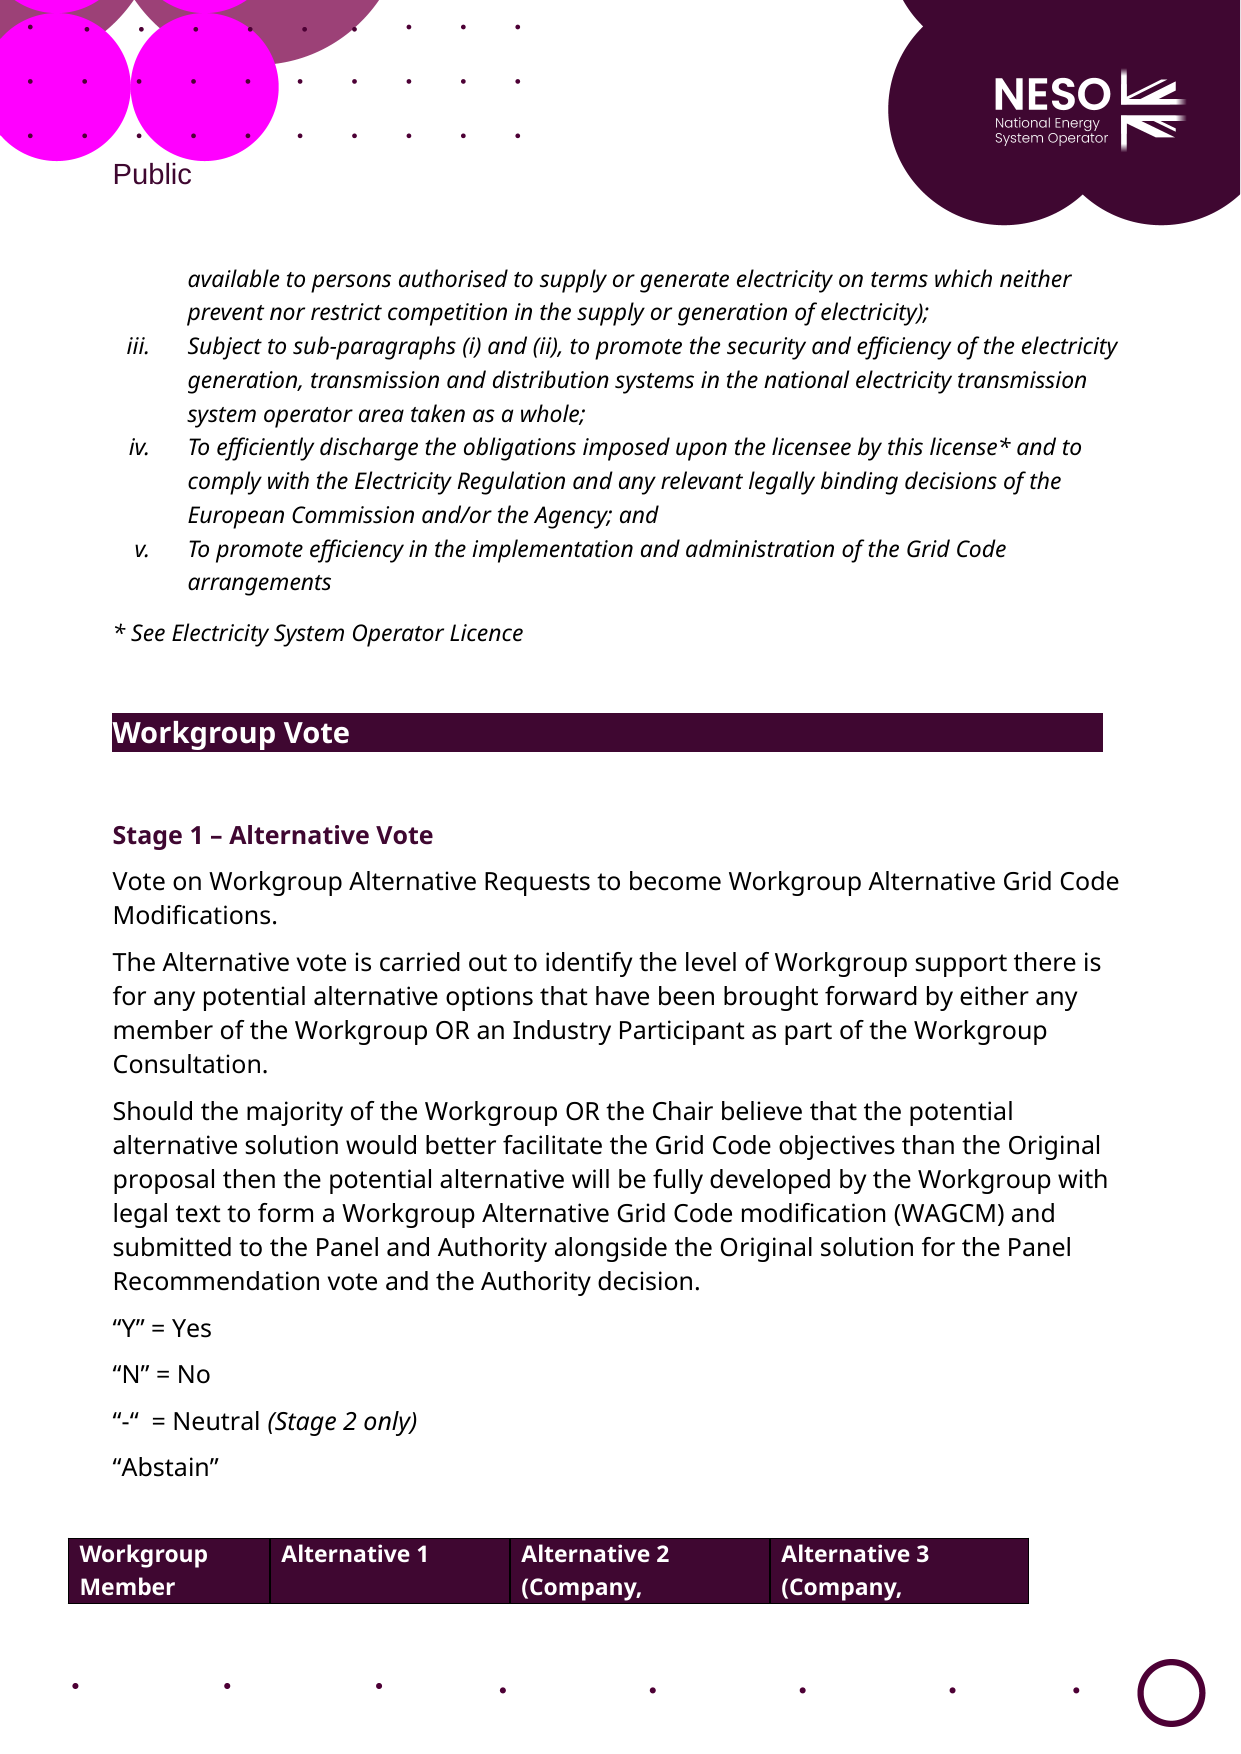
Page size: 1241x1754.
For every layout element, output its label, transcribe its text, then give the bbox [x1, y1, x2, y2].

text * See Electricity System Operator Licence [112, 617, 1128, 648]
text Vote on Workgroup Alternative Requests to become Workgroup Alternative Grid Code Modifications. [112, 864, 1128, 932]
text “Abstain” [112, 1450, 1128, 1484]
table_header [771, 1539, 1028, 1603]
text “Y” = Yes [112, 1310, 1128, 1344]
list Subject to sub-paragraphs (i) and (ii), to promote the security and efficiency of the electricity generation, transmission and distribution systems in the national electricity transmission system operator area taken as a whole; [150, 330, 1128, 429]
list Workgroup Vote [112, 713, 1103, 752]
text The Alternative vote is carried out to identify the level of Workgroup support there is for any potential alternative options that have been brought forward by either any member of the Workgroup OR an Industry Participant as part of the Workgroup Consultation. [112, 944, 1128, 1081]
text “-“ = Neutral (Stage 2 only) [112, 1403, 1128, 1437]
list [150, 263, 1128, 328]
text “N” = No [112, 1357, 1128, 1391]
list To promote efficiency in the implementation and administration of the Grid Code arrangements [150, 533, 1128, 598]
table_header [271, 1539, 509, 1603]
text Stage 1 – Alternative Vote [112, 817, 1128, 851]
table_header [511, 1539, 769, 1603]
table_header Workgroup Member [69, 1539, 269, 1603]
list To efficiently discharge the obligations imposed upon the licensee by this license* and to comply with the Electricity Regulation and any relevant legally binding decisions of the European Commission and/or the Agency; and [150, 431, 1128, 530]
text Should the majority of the Workgroup OR the Chair believe that the potential alternative solution would better facilitate the Grid Code objectives than the Original proposal then the potential alternative will be fully developed by the Workgroup with legal text to form a Workgroup Alternative Grid Code modification (WAGCM) and submitted to the Panel and Authority alongside the Original solution for the Panel Recommendation vote and the Authority decision. [112, 1093, 1128, 1298]
picture [0, 0, 1241, 1754]
